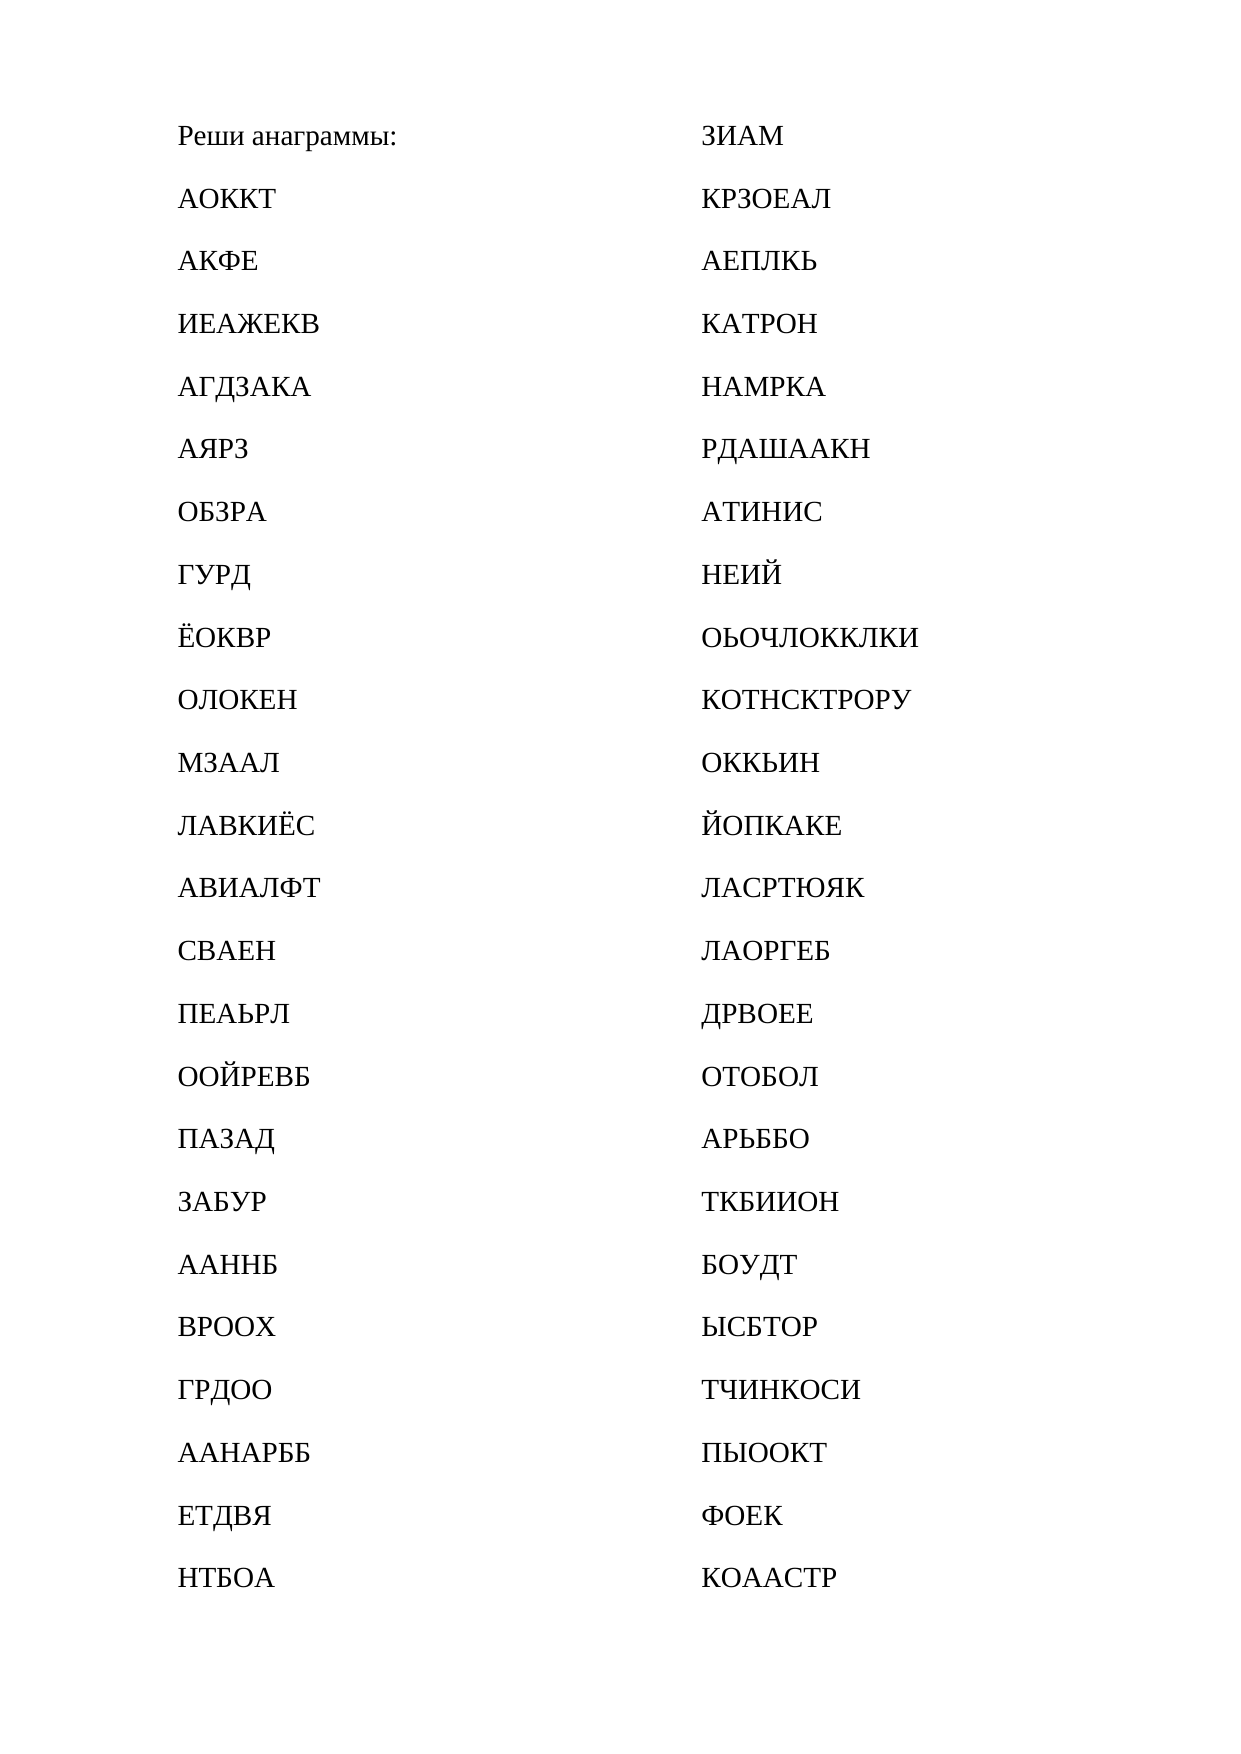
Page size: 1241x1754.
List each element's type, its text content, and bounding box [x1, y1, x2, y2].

text ВРООХ [177, 1309, 627, 1343]
text ЛАСРТЮЯК [701, 871, 1152, 904]
text НЕИЙ [701, 557, 1152, 591]
text АЯРЗ [177, 432, 627, 465]
text АВИАЛФТ [177, 871, 627, 904]
text ААНАРББ [177, 1435, 627, 1468]
text ЫСБТОР [701, 1309, 1152, 1343]
text НАМРКА [701, 369, 1152, 402]
text ОЛОКЕН [177, 682, 627, 716]
text ЗИАМ [701, 118, 1152, 152]
text ОЬОЧЛОККЛКИ [701, 620, 1152, 653]
text ЛАВКИЁС [177, 808, 627, 841]
text ПАЗАД [177, 1121, 627, 1155]
text КРЗОЕАЛ [701, 181, 1152, 214]
text КОТНСКТРОРУ [701, 682, 1152, 716]
text ГУРД [177, 557, 627, 591]
text НТБОА [177, 1560, 627, 1594]
text ОТОБОЛ [701, 1059, 1152, 1092]
text ПЫООКТ [701, 1435, 1152, 1468]
text ДРВОЕЕ [701, 996, 1152, 1029]
text КАТРОН [701, 306, 1152, 340]
text ГРДОО [177, 1372, 627, 1406]
text КОААСТР [701, 1560, 1152, 1594]
text ЛАОРГЕБ [701, 933, 1152, 967]
text РДАШААКН [701, 432, 1152, 465]
text ТЧИНКОСИ [701, 1372, 1152, 1406]
text АРЬББО [701, 1121, 1152, 1155]
text МЗААЛ [177, 745, 627, 779]
text ЙОПКАКЕ [701, 808, 1152, 841]
text ОККЬИН [701, 745, 1152, 779]
text СВАЕН [177, 933, 627, 967]
text ЁОКВР [177, 620, 627, 653]
text ЕТДВЯ [177, 1498, 627, 1531]
text ТКБИИОН [701, 1184, 1152, 1218]
text Реши анаграммы: [177, 118, 627, 152]
text БОУДТ [701, 1247, 1152, 1280]
text ЗАБУР [177, 1184, 627, 1218]
text АЕПЛКЬ [701, 243, 1152, 277]
text ААННБ [177, 1247, 627, 1280]
text АОККТ [177, 181, 627, 214]
text ИЕАЖЕКВ [177, 306, 627, 340]
text ООЙРЕВБ [177, 1059, 627, 1092]
text АКФЕ [177, 243, 627, 277]
text АТИНИС [701, 494, 1152, 528]
text АГДЗАКА [177, 369, 627, 402]
text ПЕАЬРЛ [177, 996, 627, 1029]
text ОБЗРА [177, 494, 627, 528]
text ФОЕК [701, 1498, 1152, 1531]
